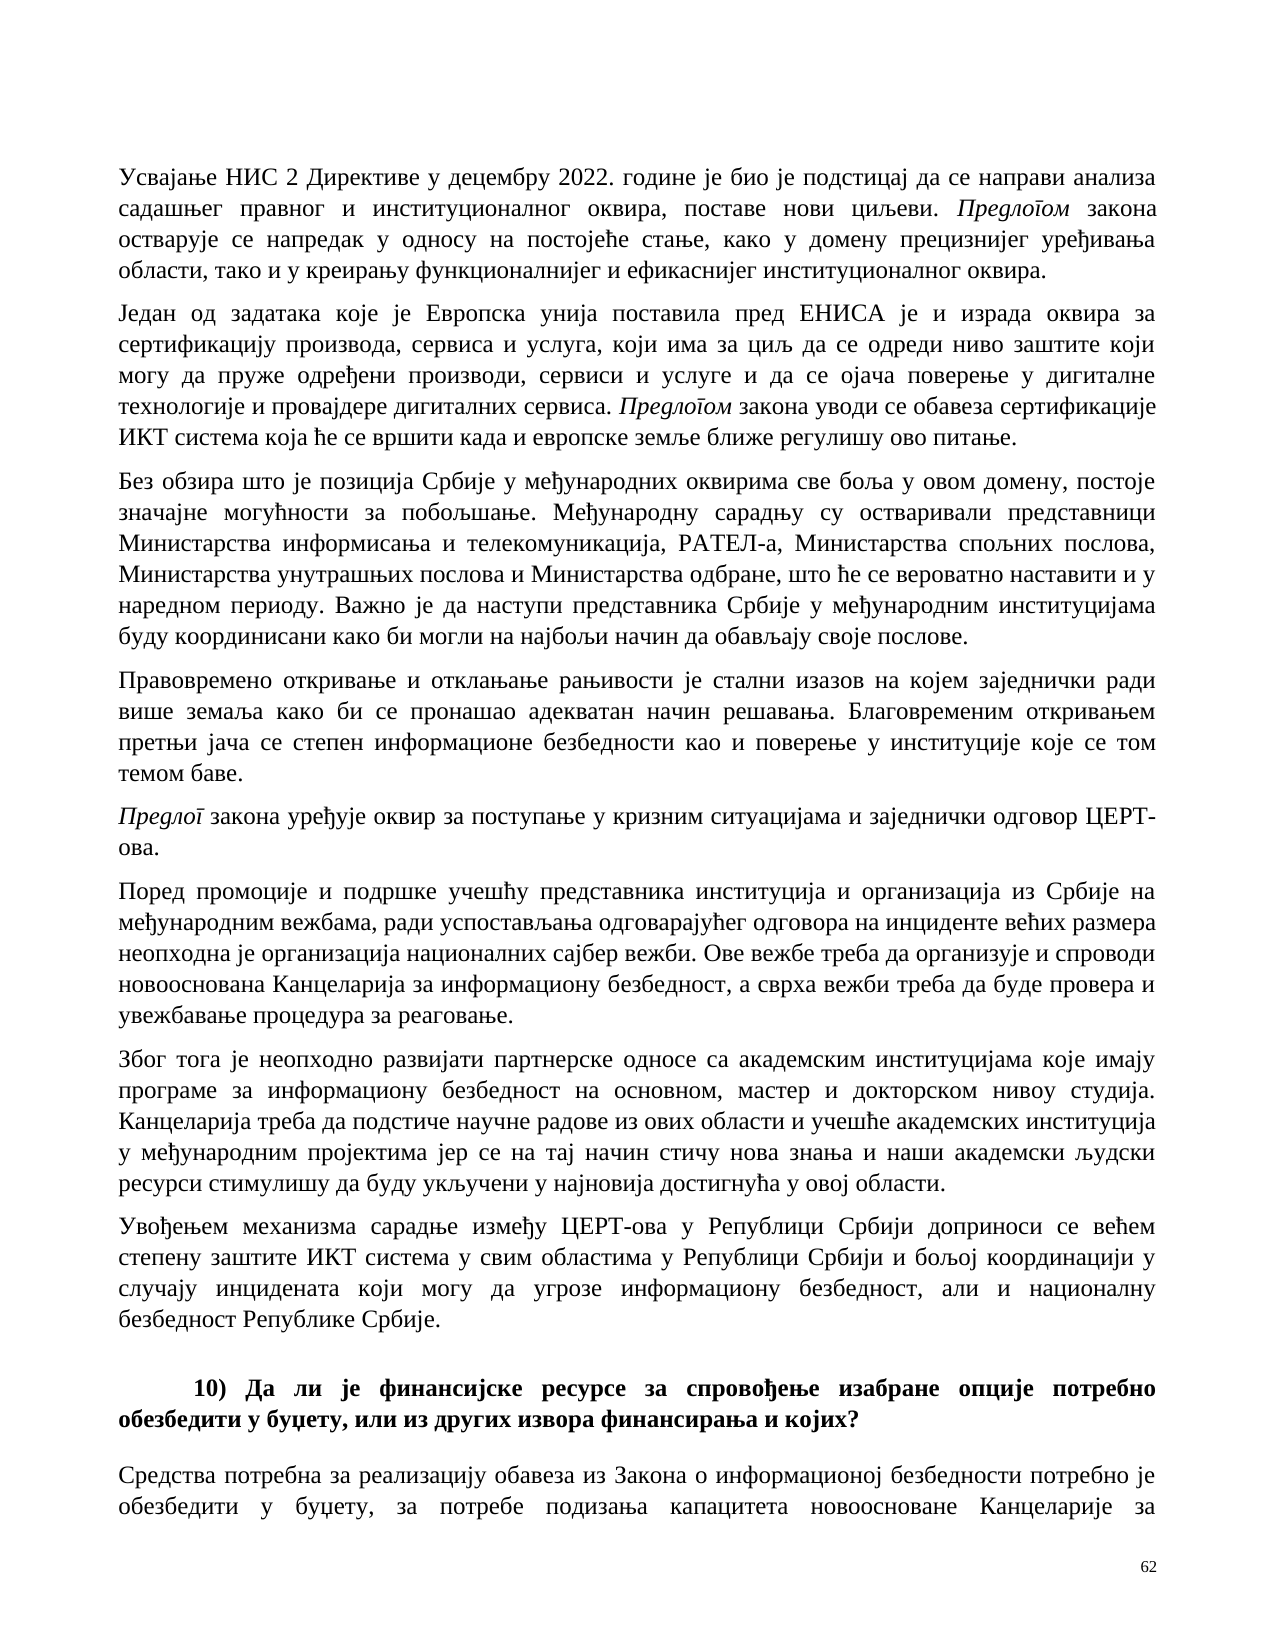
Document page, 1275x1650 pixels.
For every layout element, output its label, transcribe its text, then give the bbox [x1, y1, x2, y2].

text Поред промоције и подршке учешћу представника институција и организација из Србије на међународним вежбама, ради успостављања одговарајућег одговора на инциденте већих размера неопходна је организација националних сајбер вежби. Ове вежбе треба да организује и спроводи новооснована Канцеларија за информациону безбедност, а сврха вежби треба да буде провера и увежбавање процедура за реаговање. [118, 876, 1157, 1029]
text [118, 1460, 1157, 1520]
text 10) Да ли је финансијске ресурсе за спровођење изабране опције потребно обезбедити у буџету, или из других извора финансирања и којих? [118, 1373, 1157, 1433]
text Усвајање НИС 2 Директиве у децембру 2022. године је био је подстицај да се направи анализа садашњег правног и институционалног оквира, поставе нови циљеви. Предлогом закона остварује се напредак у односу на постојеће стање, како у домену прецизнијег уређивања области, тако и у креирању функционалнијег и ефикаснијег институционалног оквира. [118, 162, 1157, 283]
text Предлог закона уређује оквир за поступање у кризним ситуацијама и заједнички одговор ЦЕРТ-ова. [118, 801, 1157, 861]
text Без обзира што је позиција Србије у међународних оквирима све боља у овом домену, постоје значајне могућности за побољшање. Међународну сарадњу су остваривали представници Министарства информисања и телекомуникација, РАТЕЛ-а, Министарства спољних послова, Министарства унутрашњих послова и Министарства одбране, што ће се вероватно наставити и у наредном периоду. Важно је да наступи представника Србије у међународним институцијама буду координисани како би могли на најбољи начин да обављају своје послове. [118, 466, 1157, 650]
text Један од задатака које је Европска унија поставила пред ЕНИСА је и израда оквира за сертификацију производа, сервиса и услуга, који има за циљ да се одреди ниво заштите који могу да пруже одређени производи, сервиси и услуге и да се ојача поверење у дигиталне технологије и провајдере дигиталних сервиса. Предлогом закона уводи се обавеза сертификације ИКТ система која ће се вршити када и европске земље ближе регулишу ово питање. [118, 298, 1157, 451]
text Правовремено откривање и отклањање рањивости је стални изазов на којем заједнички ради више земаља како би се пронашао адекватан начин решавања. Благовременим откривањем претњи јача се степен информационе безбедности као и поверење у институције које се том темом баве. [118, 665, 1157, 787]
text Увођењем механизма сарадње између ЦЕРТ-ова у Републици Србији доприноси се већем степену заштите ИКТ система у свим областима у Републици Србији и бољој координацији у случају инцидената који могу да угрозе информациону безбедност, али и националну безбедност Републике Србије. [118, 1211, 1157, 1333]
text Због тога је неопходно развијати партнерске односе са академским институцијама које имају програме за информациону безбедност на основном, мастер и докторском нивоу студија. Канцеларија треба да подстиче научне радове из ових области и учешће академских институција у међународним пројектима јер се на тај начин стичу нова знања и наши академски људски ресурси стимулишу да буду укључени у најновија достигнућа у овој области. [118, 1044, 1157, 1197]
